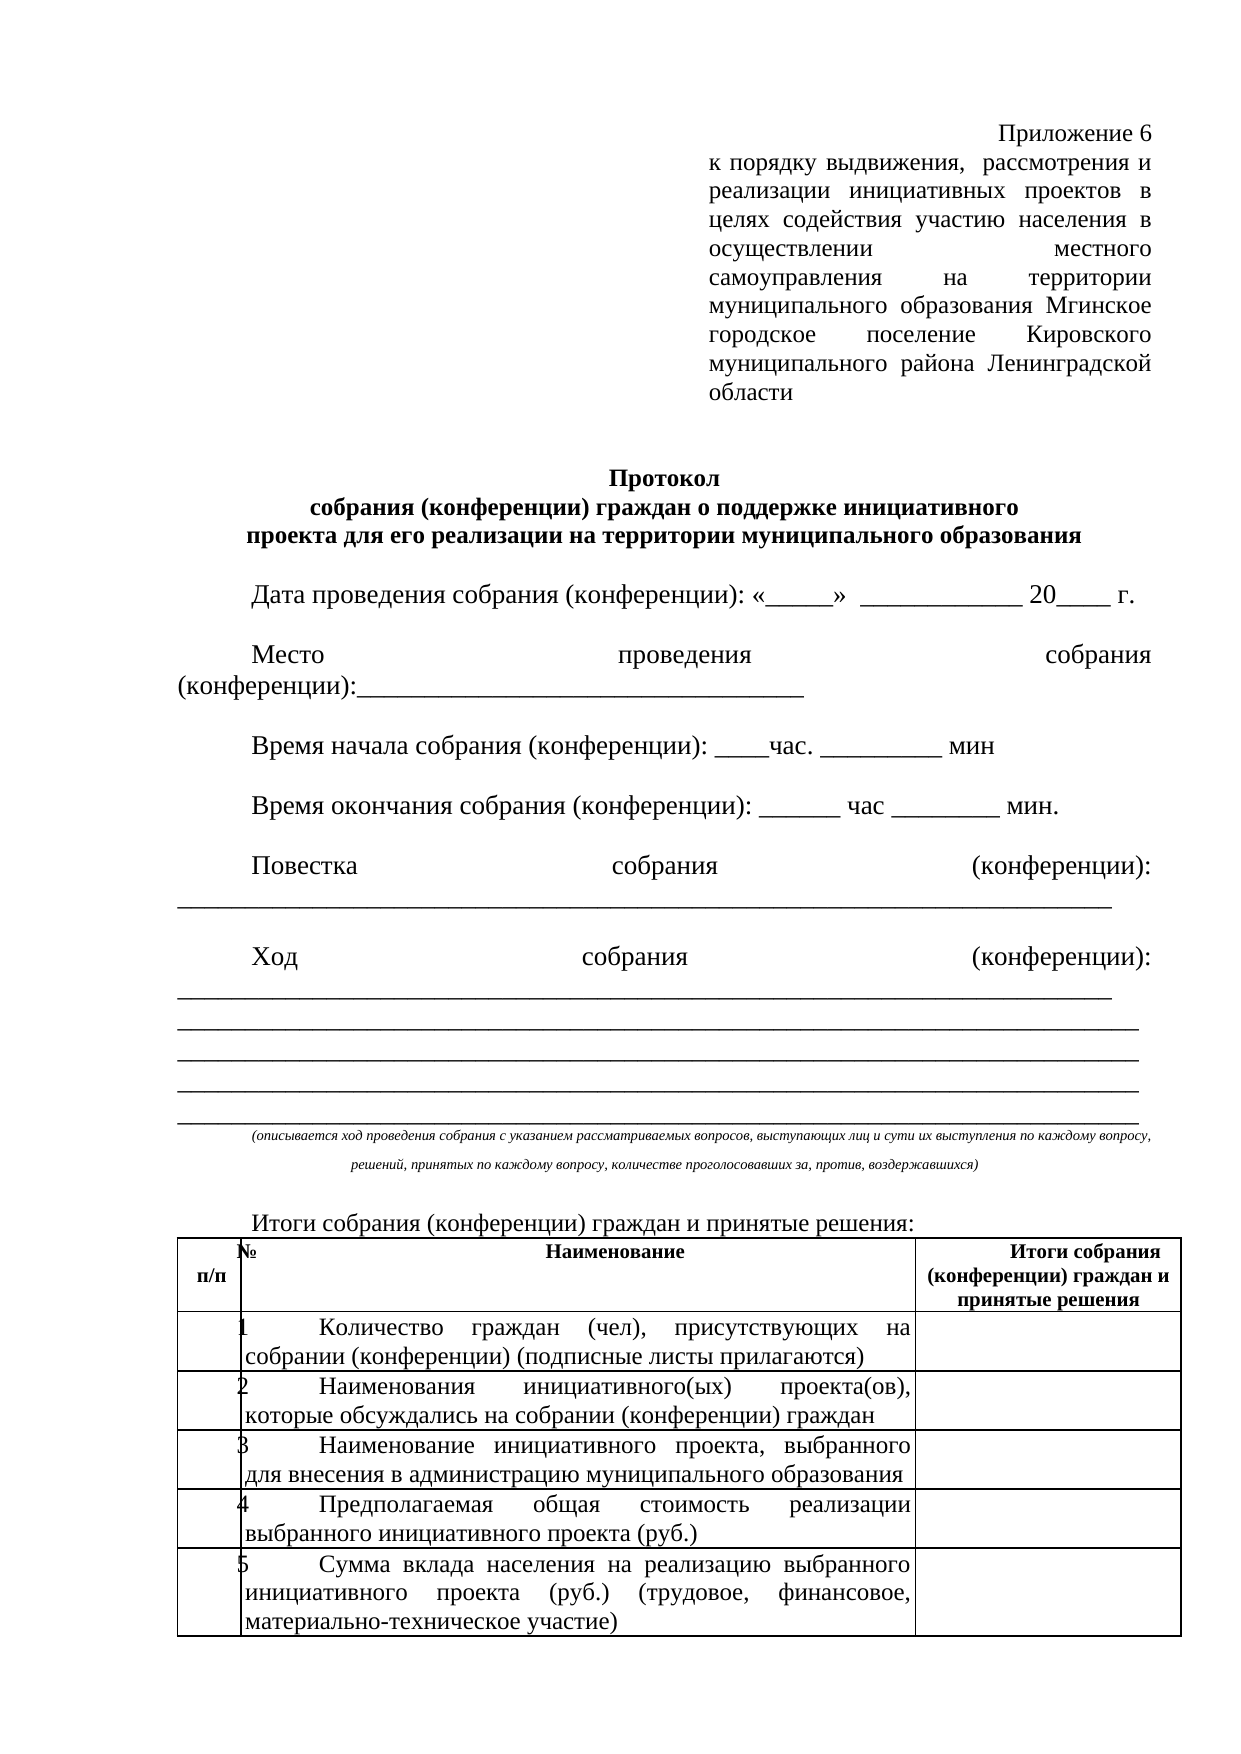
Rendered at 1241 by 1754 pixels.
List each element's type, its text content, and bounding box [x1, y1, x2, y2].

table_cell 1 [178, 1312, 240, 1370]
text Приложение 6 [177, 118, 1152, 147]
table_cell Наименования инициативного(ых) проекта(ов), которые обсуждались на собрании (конференции) граждан [242, 1372, 915, 1429]
table_cell [916, 1490, 1180, 1547]
table_header Итоги собрания (конференции) граждан и принятые решения [916, 1239, 1180, 1311]
table_header № п/п [178, 1239, 240, 1311]
text Протокол [177, 463, 1152, 492]
text (описывается ход проведения собрания с указанием рассматриваемых вопросов, выступающих лиц и сути их выступления по каждому вопросу, решений, принятых по каждому вопросу, количестве проголосовавших за, против, воздержавшихся) [177, 1127, 1152, 1184]
text Ход собрания (конференции): _____________________________________________________________________ [177, 940, 1152, 1002]
table_cell 4 [178, 1490, 240, 1547]
text Место проведения собрания (конференции):_________________________________ [177, 638, 1152, 700]
table_cell Сумма вклада населения на реализацию выбранного инициативного проекта (руб.) (трудовое, финансовое, материально-техническое участие) [242, 1549, 915, 1635]
text Время окончания собрания (конференции): ______ час ________ мин. [177, 789, 1152, 820]
table_cell 3 [178, 1431, 240, 1488]
text _______________________________________________________________________ [177, 1064, 1152, 1096]
text _______________________________________________________________________ [177, 1002, 1152, 1033]
table_cell [916, 1372, 1180, 1429]
table_header Наименование [242, 1239, 915, 1311]
text собрания (конференции) граждан о поддержке инициативного [177, 492, 1152, 521]
table_cell 5 [178, 1549, 240, 1635]
text проекта для его реализации на территории муниципального образования [177, 521, 1152, 549]
table_cell [916, 1431, 1180, 1488]
text Дата проведения собрания (конференции): «_____» ____________ 20____ г. [177, 578, 1152, 609]
table_cell Количество граждан (чел), присутствующих на собрании (конференции) (подписные листы прилагаются) [242, 1312, 915, 1370]
text Время начала собрания (конференции): ____час. _________ мин [177, 729, 1152, 760]
table_cell [916, 1312, 1180, 1370]
text к порядку выдвижения, рассмотрения и реализации инициативных проектов в целях содействия участию населения в осуществлении местного самоуправления на территории муниципального образования Мгинское городское поселение Кировского муниципального района Ленинградской области [709, 147, 1152, 406]
table_cell Наименование инициативного проекта, выбранного для внесения в администрацию муниципального образования [242, 1431, 915, 1488]
text _______________________________________________________________________ [177, 1096, 1152, 1127]
table_cell [916, 1549, 1180, 1635]
table_cell 2 [178, 1372, 240, 1429]
text Повестка собрания (конференции): _____________________________________________________________________ [177, 849, 1152, 911]
text _______________________________________________________________________ [177, 1033, 1152, 1064]
text Итоги собрания (конференции) граждан и принятые решения: [177, 1208, 1152, 1237]
table_cell Предполагаемая общая стоимость реализации выбранного инициативного проекта (руб.) [242, 1490, 915, 1547]
